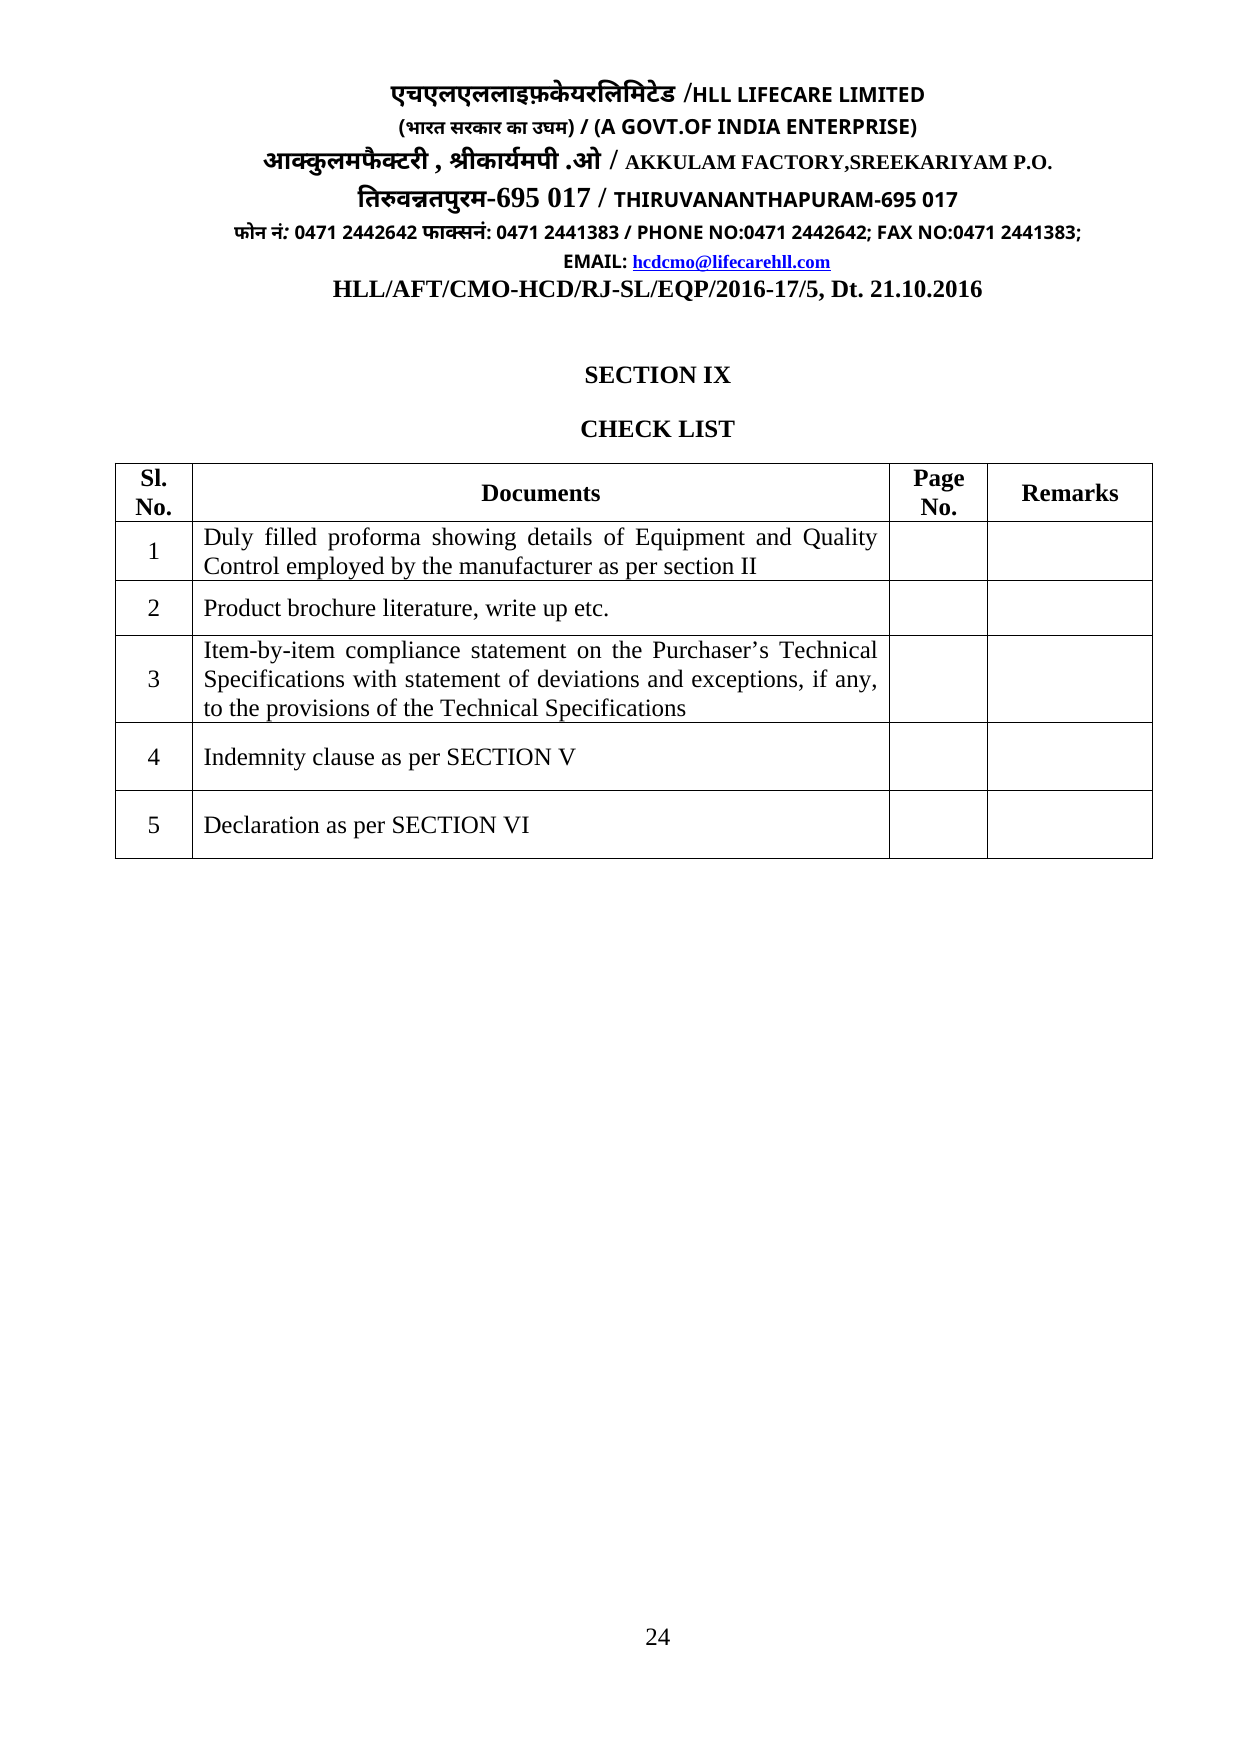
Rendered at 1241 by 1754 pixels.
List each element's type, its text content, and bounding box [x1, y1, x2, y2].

table_header Documents [193, 464, 889, 521]
table_cell [988, 636, 1152, 722]
table_cell [890, 723, 987, 790]
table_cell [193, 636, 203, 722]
table_cell [890, 636, 987, 722]
table_cell [988, 723, 1152, 790]
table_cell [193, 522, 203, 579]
table_cell [890, 791, 987, 858]
table_cell Product brochure literature, write up etc. [193, 581, 889, 634]
text CHECK LIST [112, 414, 1203, 443]
table_cell [988, 791, 1152, 858]
table_cell 1 [116, 522, 192, 579]
table_cell [890, 581, 987, 634]
table_cell 5 [116, 791, 192, 858]
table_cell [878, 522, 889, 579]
text SECTION IX [112, 360, 1203, 389]
table_cell Declaration as per SECTION VI [193, 791, 889, 858]
table_header Remarks [988, 464, 1152, 521]
table_cell 2 [116, 581, 192, 634]
table_cell 3 [116, 636, 192, 722]
table_cell Indemnity clause as per SECTION V [193, 723, 889, 790]
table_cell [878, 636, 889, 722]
table_cell [890, 522, 987, 579]
table_cell 4 [116, 723, 192, 790]
table_cell [988, 581, 1152, 634]
table_cell [988, 522, 1152, 579]
